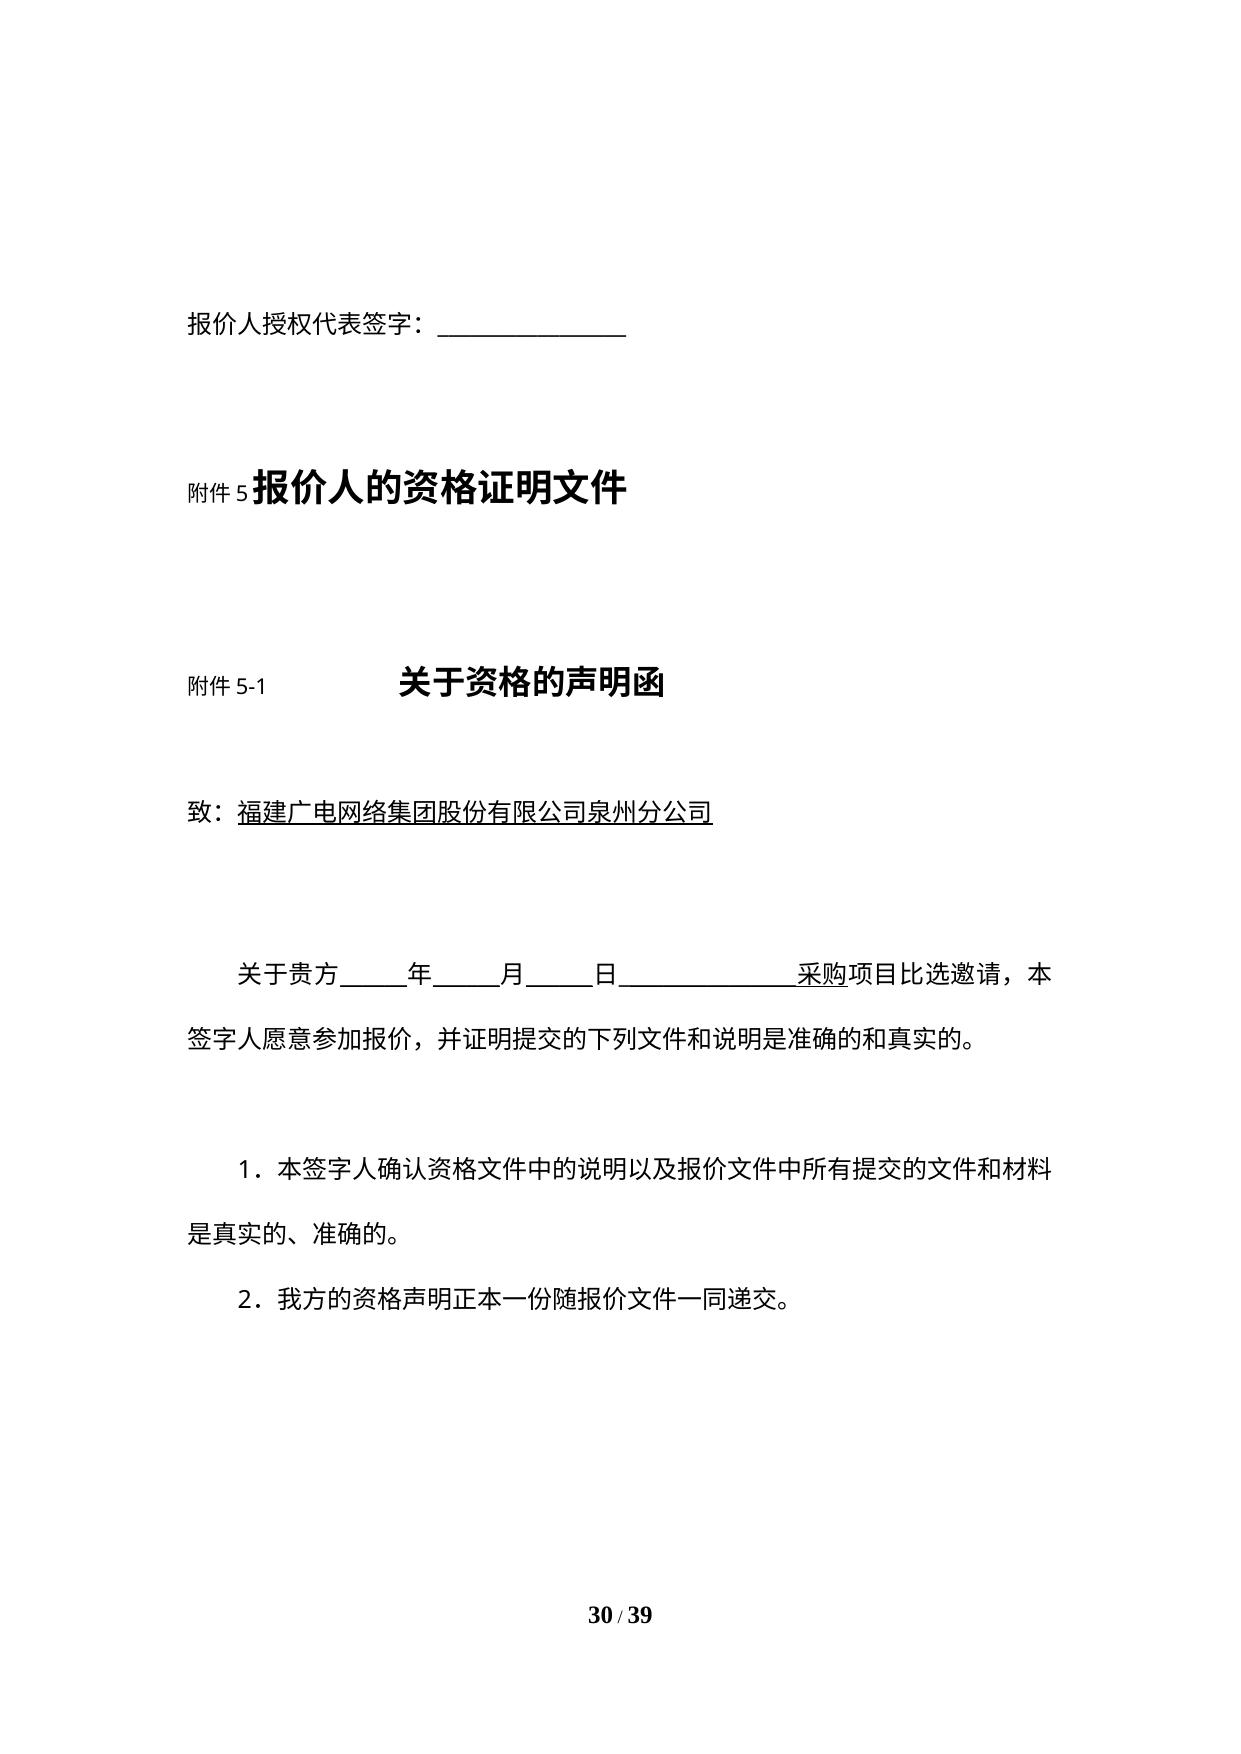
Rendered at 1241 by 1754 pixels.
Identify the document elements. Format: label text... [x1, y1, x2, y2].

text 附件5报价人的资格证明文件 [187, 453, 1053, 518]
text 附件5-1 关于资格的声明函 [187, 648, 1053, 713]
text 致：福建广电网络集团股份有限公司泉州分公司 [187, 778, 1053, 843]
text 报价人授权代表签字：_________________ [187, 290, 1053, 355]
text 关于贵方______年______月______日________________采购项目比选邀请，本签字人愿意参加报价，并证明提交的下列文件和说明是准确的和真实的。 [187, 940, 1053, 1070]
text 2．我方的资格声明正本一份随报价文件一同递交。 [187, 1265, 1053, 1330]
text 1．本签字人确认资格文件中的说明以及报价文件中所有提交的文件和材料是真实的、准确的。 [187, 1135, 1053, 1265]
